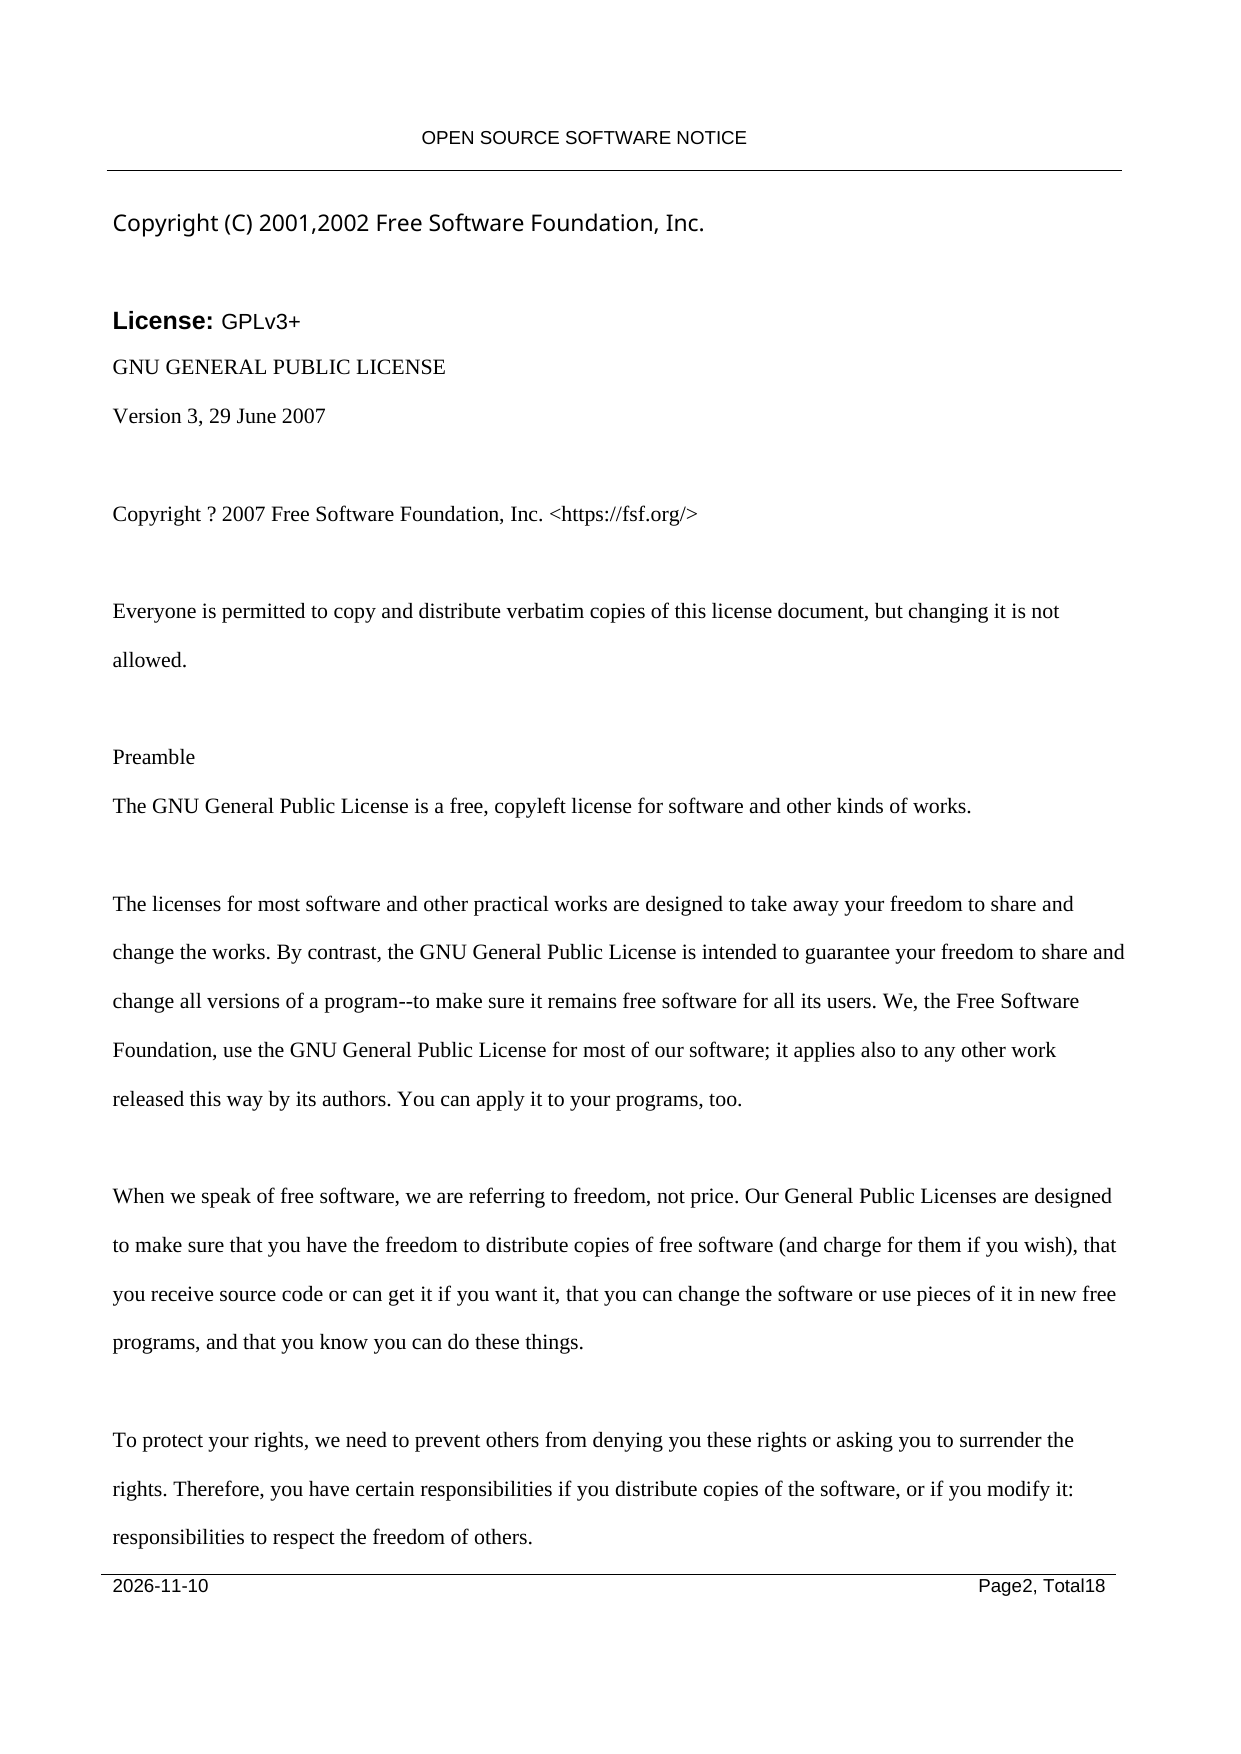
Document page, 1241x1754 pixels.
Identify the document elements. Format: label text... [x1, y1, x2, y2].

text License: GPLv3+ [112, 304, 1128, 336]
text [112, 351, 1128, 1553]
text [112, 206, 1128, 288]
